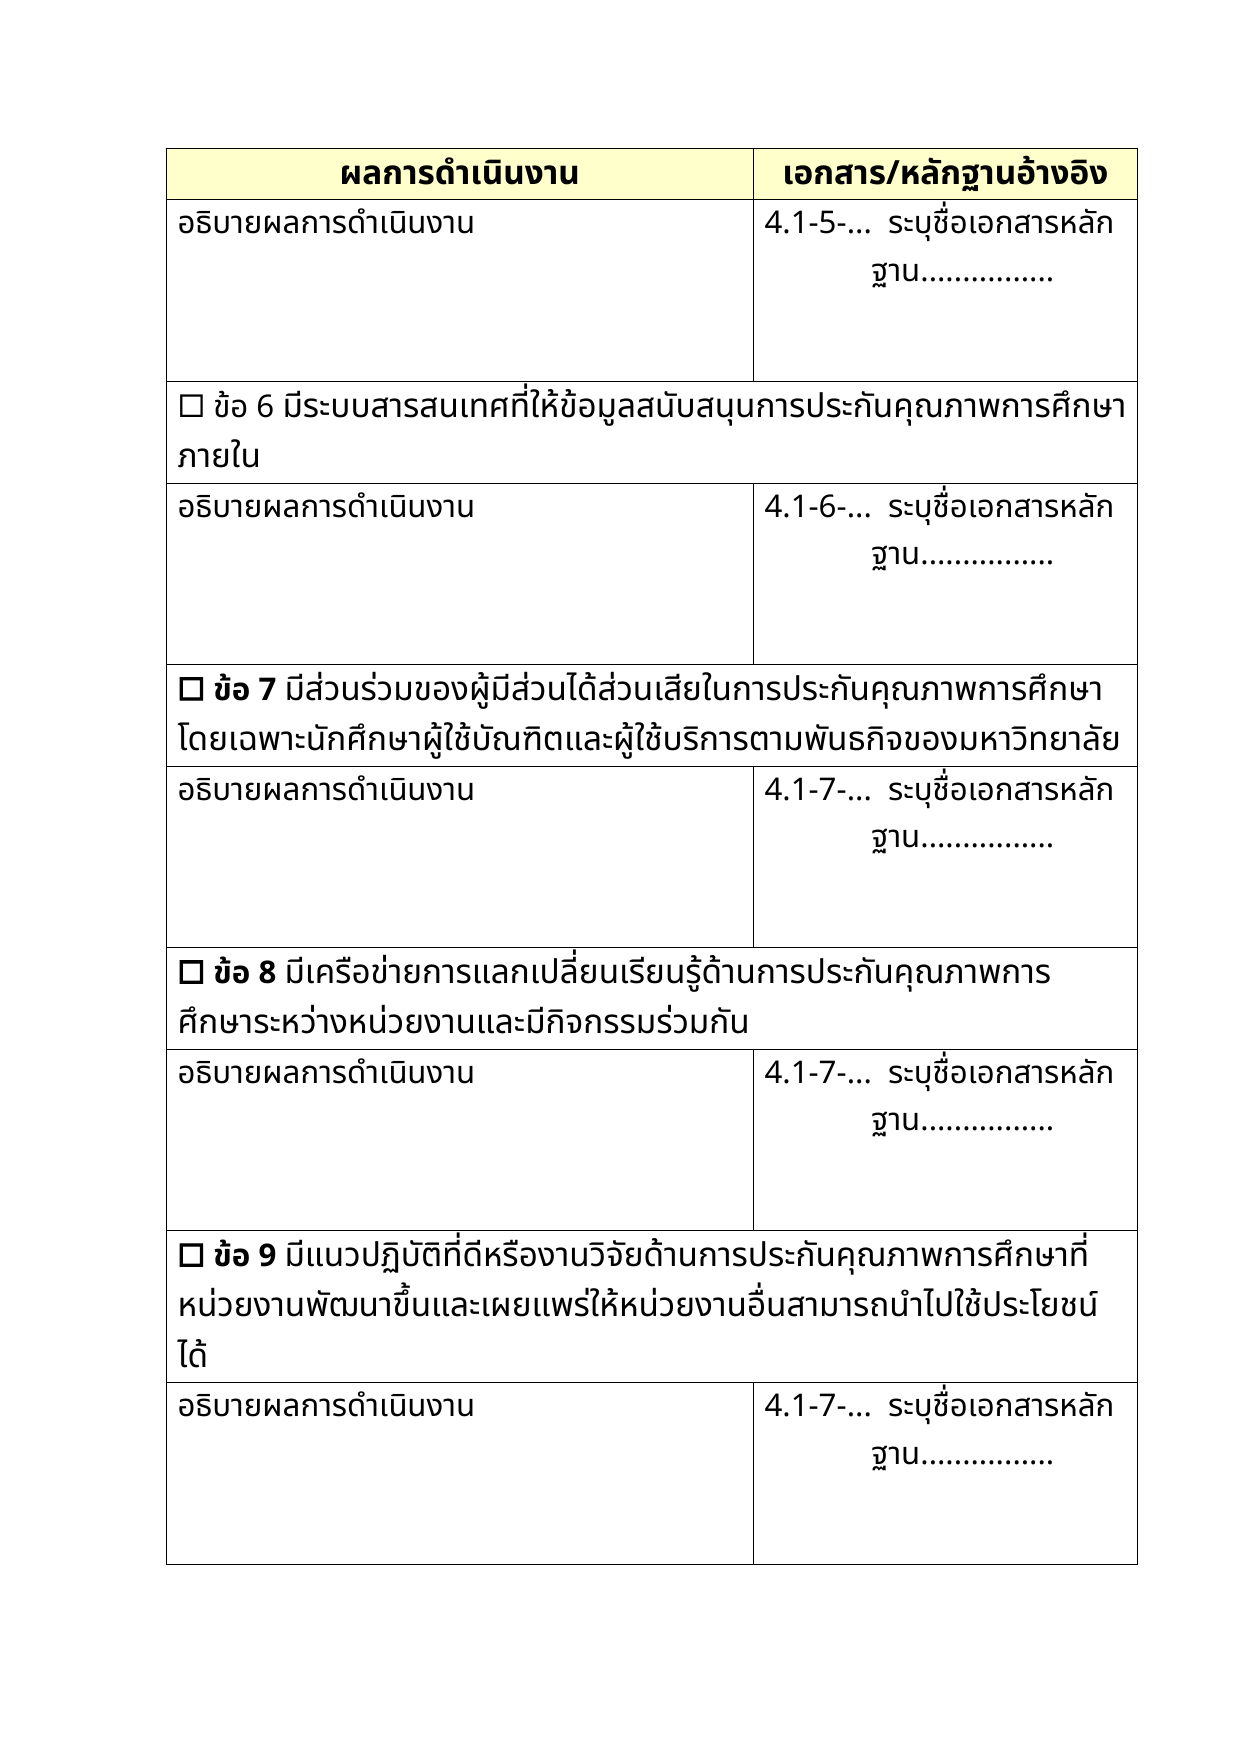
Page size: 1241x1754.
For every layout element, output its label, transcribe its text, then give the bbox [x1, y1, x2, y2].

table_cell อธิบายผลการดำเนินงาน [167, 767, 753, 947]
table_cell ข้อ 6 มีระบบสารสนเทศที่ให้ข้อมูลสนับสนุนการประกันคุณภาพการศึกษาภายใน [167, 382, 1137, 482]
table_header ผลการดำเนินงาน [167, 149, 753, 199]
table_cell 4.1-5-... ระบุชื่อเอกสารหลักฐาน................ [754, 200, 1137, 381]
table_cell 4.1-7-... ระบุชื่อเอกสารหลักฐาน................ [754, 767, 1137, 947]
table_cell ข้อ 7 มีส่วนร่วมของผู้มีส่วนได้ส่วนเสียในการประกันคุณภาพการศึกษา โดยเฉพาะนักศึกษาผู้ใช้บัณฑิตและผู้ใช้บริการตามพันธกิจของมหาวิทยาลัย [167, 665, 1137, 766]
table_cell 4.1-6-... ระบุชื่อเอกสารหลักฐาน................ [754, 484, 1137, 664]
table_header เอกสาร/หลักฐานอ้างอิง [754, 149, 1137, 199]
table_cell อธิบายผลการดำเนินงาน [167, 1050, 753, 1230]
table_cell อธิบายผลการดำเนินงาน [167, 1383, 753, 1563]
table_cell ข้อ 8 มีเครือข่ายการแลกเปลี่ยนเรียนรู้ด้านการประกันคุณภาพการศึกษาระหว่างหน่วยงานและมีกิจกรรมร่วมกัน [167, 948, 1137, 1049]
table_cell อธิบายผลการดำเนินงาน [167, 484, 753, 664]
table_cell อธิบายผลการดำเนินงาน [167, 200, 753, 381]
table_cell 4.1-7-... ระบุชื่อเอกสารหลักฐาน................ [754, 1383, 1137, 1563]
table_cell ข้อ 9 มีแนวปฏิบัติที่ดีหรืองานวิจัยด้านการประกันคุณภาพการศึกษาที่หน่วยงานพัฒนาขึ้นและเผยแพร่ให้หน่วยงานอื่นสามารถนำไปใช้ประโยชน์ได้ [167, 1231, 1137, 1382]
table_cell 4.1-7-... ระบุชื่อเอกสารหลักฐาน................ [754, 1050, 1137, 1230]
